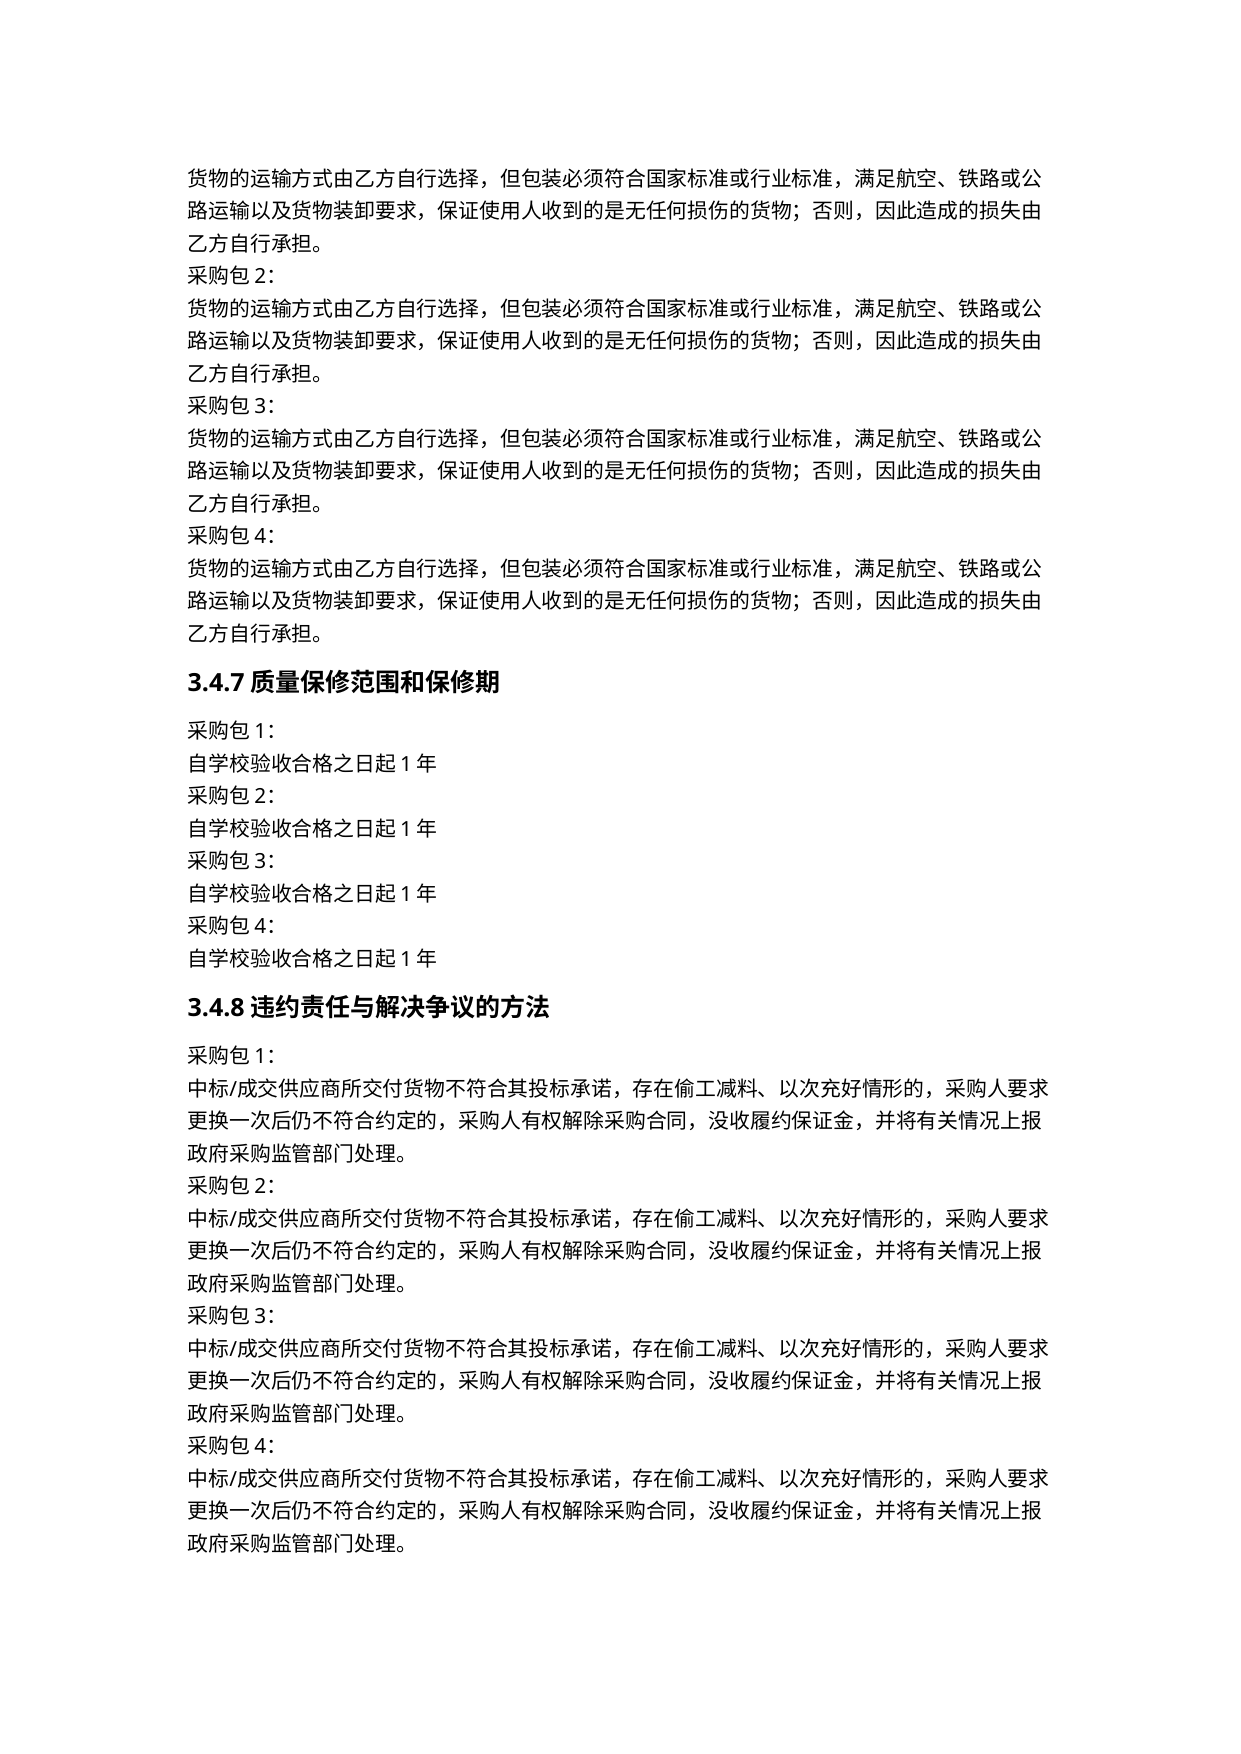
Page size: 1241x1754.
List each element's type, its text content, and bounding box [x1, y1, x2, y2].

text 采购包1： [187, 1039, 1053, 1072]
text 采购包1： [187, 714, 1053, 747]
text 中标/成交供应商所交付货物不符合其投标承诺，存在偷工减料、以次充好情形的，采购人要求更换一次后仍不符合约定的，采购人有权解除采购合同，没收履约保证金，并将有关情况上报政府采购监管部门处理。 [187, 1332, 1053, 1429]
text 采购包2： [187, 779, 1053, 812]
text 采购包3： [187, 389, 1053, 422]
text 货物的运输方式由乙方自行选择，但包装必须符合国家标准或行业标准，满足航空、铁路或公路运输以及货物装卸要求，保证使用人收到的是无任何损伤的货物；否则，因此造成的损失由乙方自行承担。 [187, 292, 1053, 389]
text 货物的运输方式由乙方自行选择，但包装必须符合国家标准或行业标准，满足航空、铁路或公路运输以及货物装卸要求，保证使用人收到的是无任何损伤的货物；否则，因此造成的损失由乙方自行承担。 [187, 552, 1053, 649]
text 自学校验收合格之日起1年 [187, 877, 1053, 909]
text 货物的运输方式由乙方自行选择，但包装必须符合国家标准或行业标准，满足航空、铁路或公路运输以及货物装卸要求，保证使用人收到的是无任何损伤的货物；否则，因此造成的损失由乙方自行承担。 [187, 422, 1053, 519]
text 采购包2： [187, 259, 1053, 292]
text 3.4.8违约责任与解决争议的方法 [187, 974, 1053, 1039]
text 3.4.7质量保修范围和保修期 [187, 649, 1053, 714]
text 货物的运输方式由乙方自行选择，但包装必须符合国家标准或行业标准，满足航空、铁路或公路运输以及货物装卸要求，保证使用人收到的是无任何损伤的货物；否则，因此造成的损失由乙方自行承担。 [187, 162, 1053, 259]
text 自学校验收合格之日起1年 [187, 812, 1053, 844]
text 中标/成交供应商所交付货物不符合其投标承诺，存在偷工减料、以次充好情形的，采购人要求更换一次后仍不符合约定的，采购人有权解除采购合同，没收履约保证金，并将有关情况上报政府采购监管部门处理。 [187, 1072, 1053, 1169]
text 采购包4： [187, 519, 1053, 552]
text 采购包3： [187, 844, 1053, 877]
text 中标/成交供应商所交付货物不符合其投标承诺，存在偷工减料、以次充好情形的，采购人要求更换一次后仍不符合约定的，采购人有权解除采购合同，没收履约保证金，并将有关情况上报政府采购监管部门处理。 [187, 1202, 1053, 1299]
text 自学校验收合格之日起1年 [187, 942, 1053, 974]
text 采购包2： [187, 1169, 1053, 1202]
text 自学校验收合格之日起1年 [187, 747, 1053, 779]
text 中标/成交供应商所交付货物不符合其投标承诺，存在偷工减料、以次充好情形的，采购人要求更换一次后仍不符合约定的，采购人有权解除采购合同，没收履约保证金，并将有关情况上报政府采购监管部门处理。 [187, 1462, 1053, 1559]
text 采购包4： [187, 909, 1053, 942]
text 采购包3： [187, 1299, 1053, 1332]
text 采购包4： [187, 1429, 1053, 1462]
